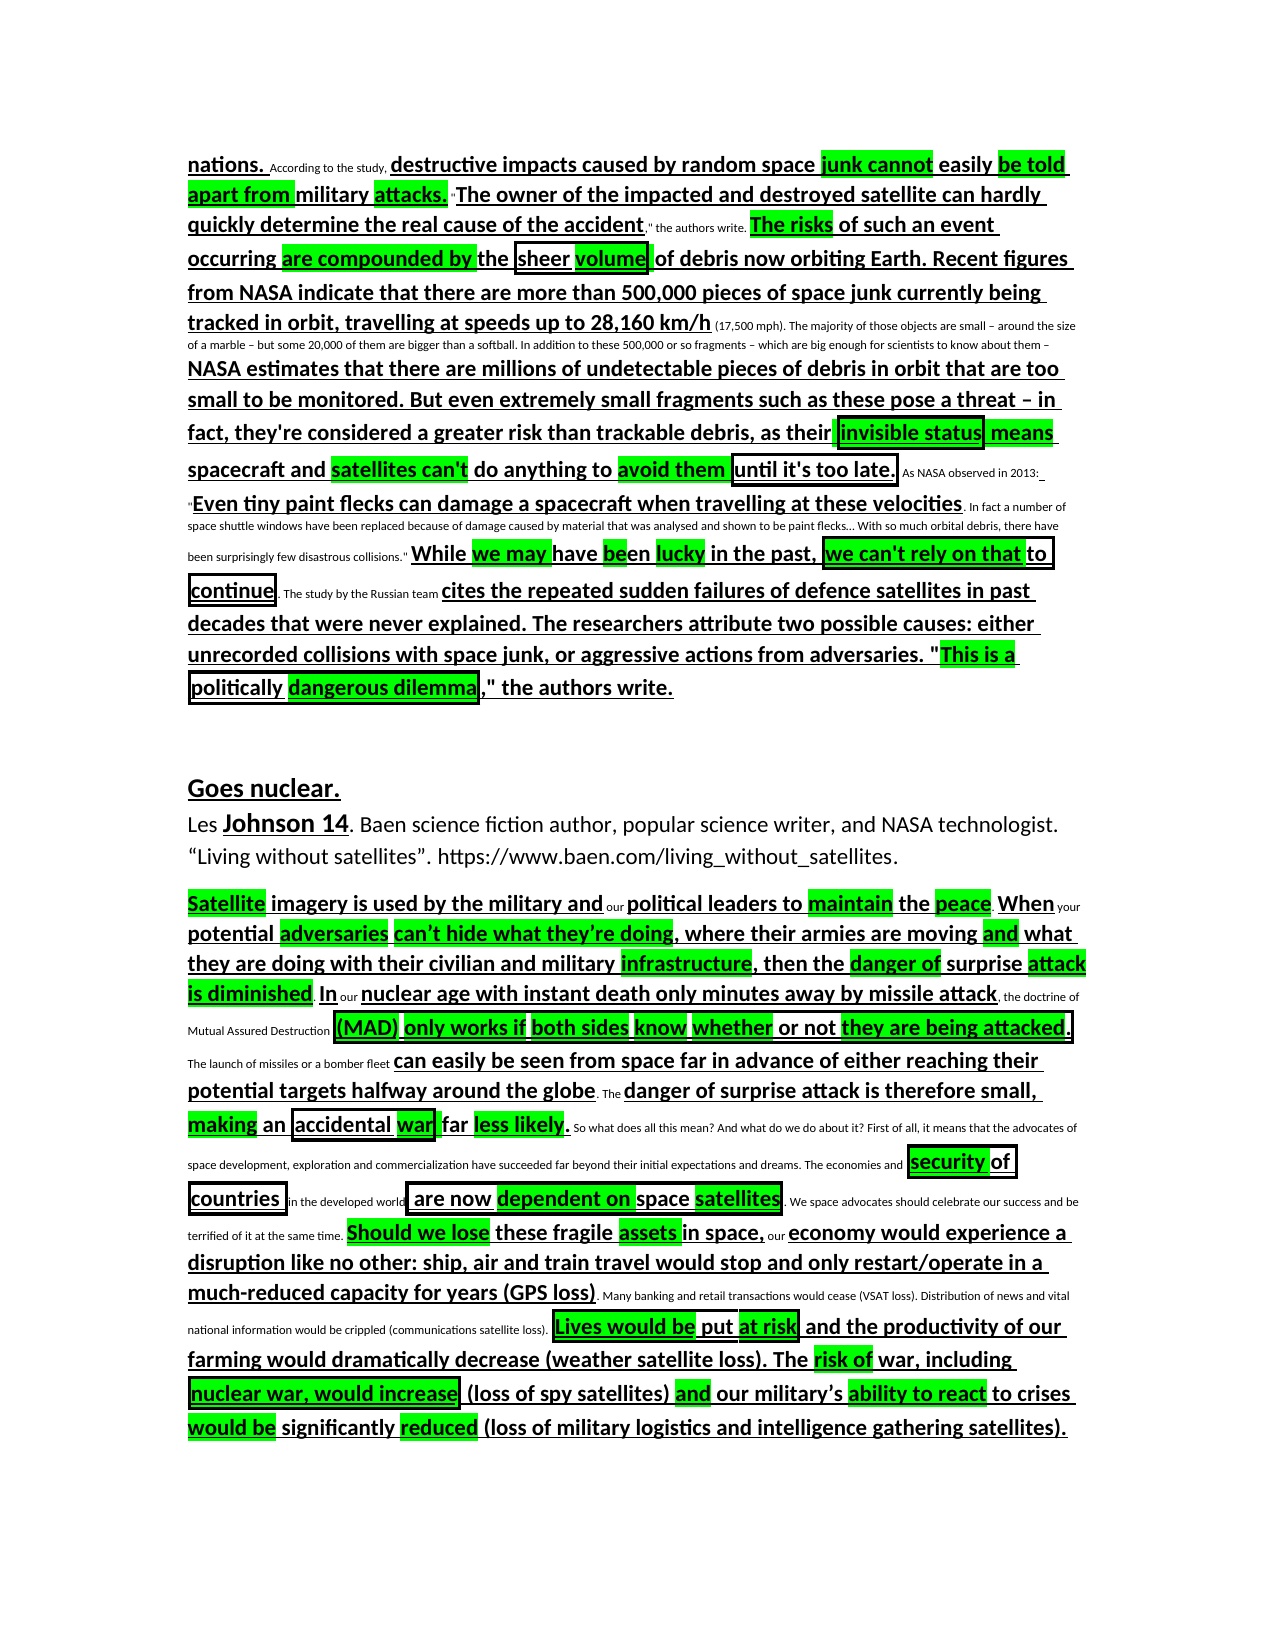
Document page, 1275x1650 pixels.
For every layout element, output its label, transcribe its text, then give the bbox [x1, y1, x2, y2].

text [187, 150, 1087, 705]
subtitle Goes nuclear. [187, 771, 1087, 804]
text Les Johnson 14. Baen science fiction author, popular science writer, and NASA technologist. “Living without satellites”. https://www.baen.com/living_without_satellites. [187, 807, 1087, 870]
text Satellite imagery is used by the military and our political leaders to maintain the peace. When your potential adversaries can’t hide what they’re doing, where their armies are moving and what they are doing with their civilian and military infrastructure, then the danger of surprise attack is diminished. In our nuclear age with instant death only minutes away by missile attack, the doctrine of Mutual Assured Destruction (MAD) only works if both sides know whether or not they are being attacked. The launch of missiles or a bomber fleet can easily be seen from space far in advance of either reaching their potential targets halfway around the globe. The danger of surprise attack is therefore small, making an accidental war far less likely. So what does all this mean? And what do we do about it? First of all, it means that the advocates of space development, exploration and commercialization have succeeded far beyond their initial expectations and dreams. The economies and security of countries in the developed world are now dependent on space satellites. We space advocates should celebrate our success and be terrified of it at the same time. Should we lose these fragile assets in space, our economy would experience a disruption like no other: ship, air and train travel would stop and only restart/operate in a much-reduced capacity for years (GPS loss). Many banking and retail transactions would cease (VSAT loss). Distribution of news and vital national information would be crippled (communications satellite loss). Lives would be put at risk and the productivity of our farming would dramatically decrease (weather satellite loss). The risk of war, including nuclear war, would increase (loss of spy satellites) and our military’s ability to react to crises would be significantly reduced (loss of military logistics and intelligence gathering satellites). [187, 889, 1087, 1441]
